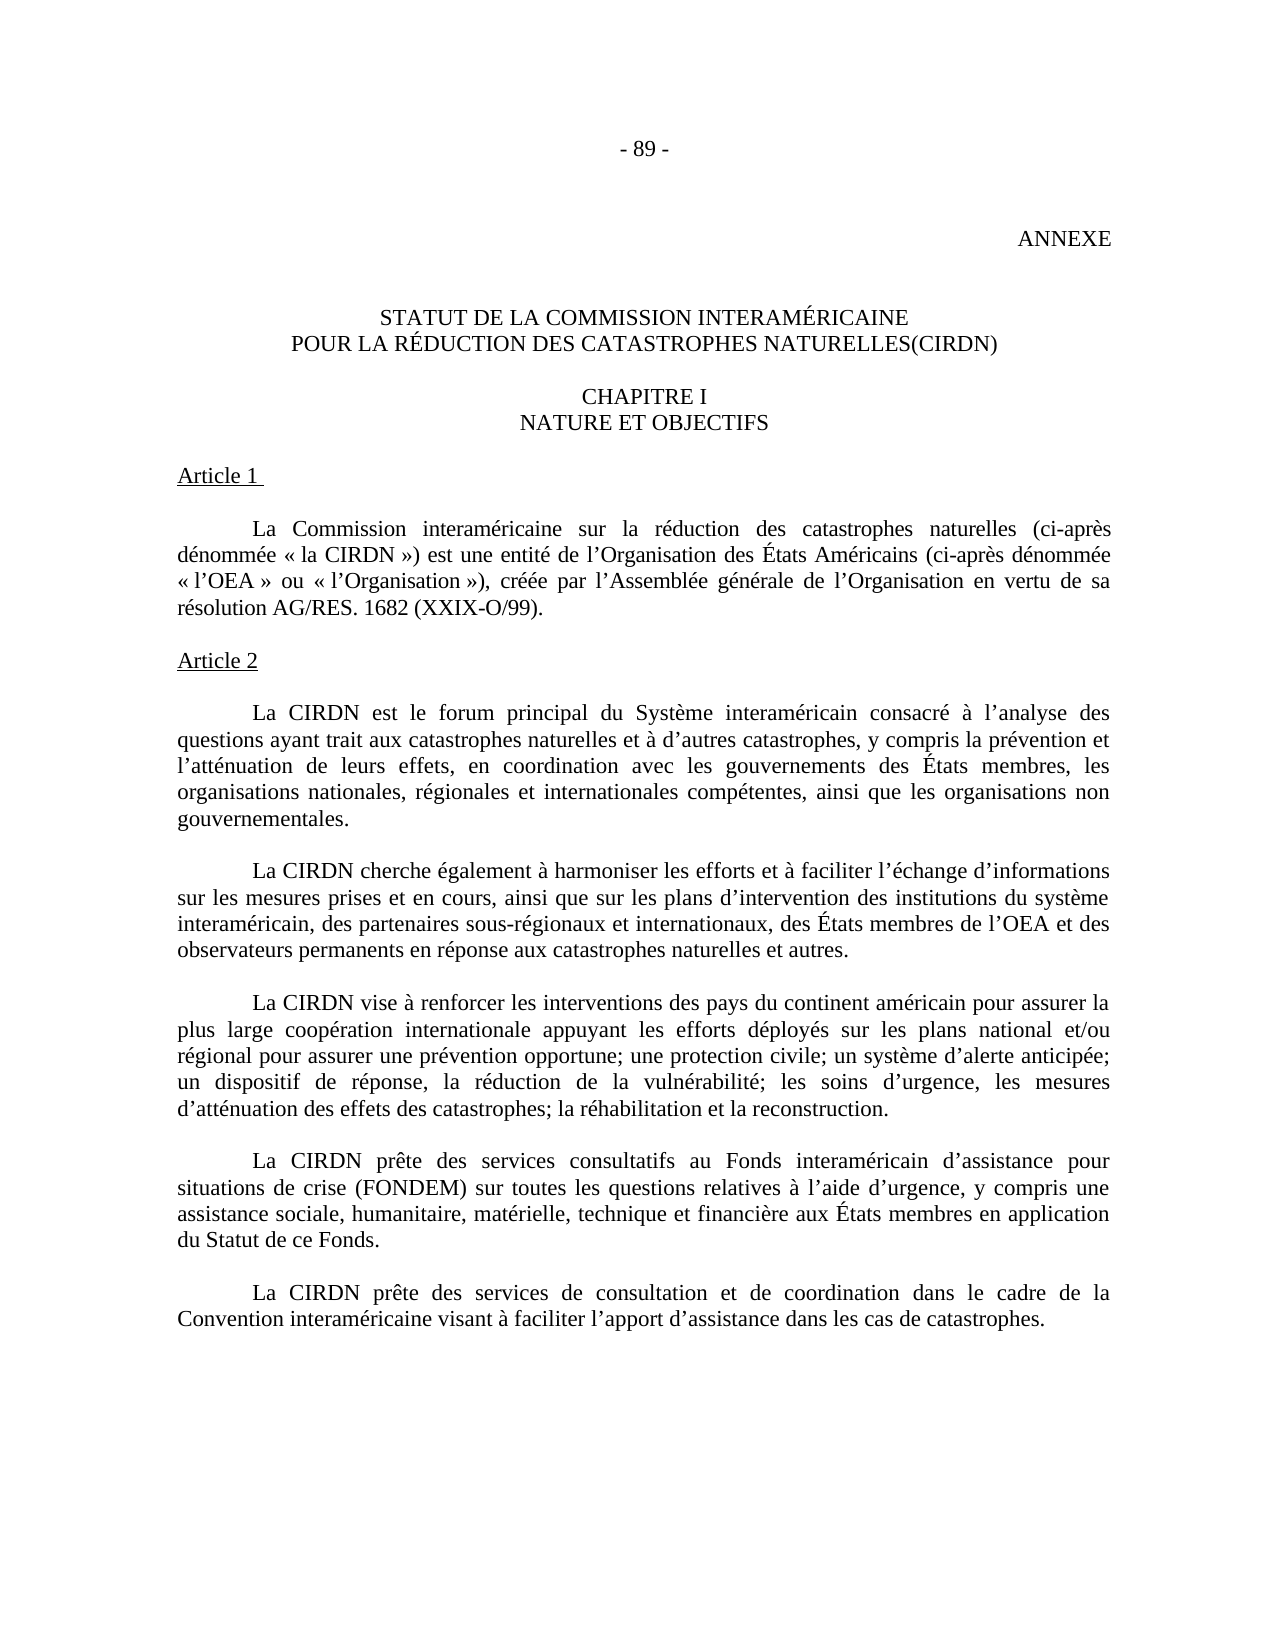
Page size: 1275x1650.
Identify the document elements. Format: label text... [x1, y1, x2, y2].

text CHAPITRE I [177, 383, 1111, 409]
text La Commission interaméricaine sur la réduction des catastrophes naturelles (ci-après dénommée « la CIRDN ») est une entité de l’Organisation des États Américains (ci-après dénommée « l’OEA » ou « l’Organisation »), créée par l’Assemblée générale de l’Organisation en vertu de sa résolution AG/RES. 1682 (XXIX-O/99). [177, 515, 1111, 620]
text La CIRDN est le forum principal du Système interaméricain consacré à l’analyse des questions ayant trait aux catastrophes naturelles et à d’autres catastrophes, y compris la prévention et l’atténuation de leurs effets, en coordination avec les gouvernements des États membres, les organisations nationales, régionales et internationales compétentes, ainsi que les organisations non gouvernementales. [177, 699, 1111, 831]
text POUR LA RÉDUCTION DES CATASTROPHES NATURELLES(CIRDN) [177, 330, 1111, 357]
text Article 1 [177, 462, 1111, 488]
text NATURE ET OBJECTIFS [177, 409, 1111, 436]
text Article 2 [177, 647, 1111, 673]
text La CIRDN vise à renforcer les interventions des pays du continent américain pour assurer la plus large coopération internationale appuyant les efforts déployés sur les plans national et/ou régional pour assurer une prévention opportune; une protection civile; un système d’alerte anticipée; un dispositif de réponse, la réduction de la vulnérabilité; les soins d’urgence, les mesures d’atténuation des effets des catastrophes; la réhabilitation et la reconstruction. [177, 989, 1111, 1121]
text STATUT DE LA COMMISSION INTERAMÉRICAINE [177, 304, 1111, 330]
text La CIRDN cherche également à harmoniser les efforts et à faciliter l’échange d’informations sur les mesures prises et en cours, ainsi que sur les plans d’intervention des institutions du système interaméricain, des partenaires sous-régionaux et internationaux, des États membres de l’OEA et des observateurs permanents en réponse aux catastrophes naturelles et autres. [177, 857, 1111, 963]
text La CIRDN prête des services de consultation et de coordination dans le cadre de la Convention interaméricaine visant à faciliter l’apport d’assistance dans les cas de catastrophes. [177, 1279, 1111, 1332]
text ANNEXE [327, 225, 1111, 251]
text La CIRDN prête des services consultatifs au Fonds interaméricain d’assistance pour situations de crise (FONDEM) sur toutes les questions relatives à l’aide d’urgence, y compris une assistance sociale, humanitaire, matérielle, technique et financière aux États membres en application du Statut de ce Fonds. [177, 1147, 1111, 1253]
